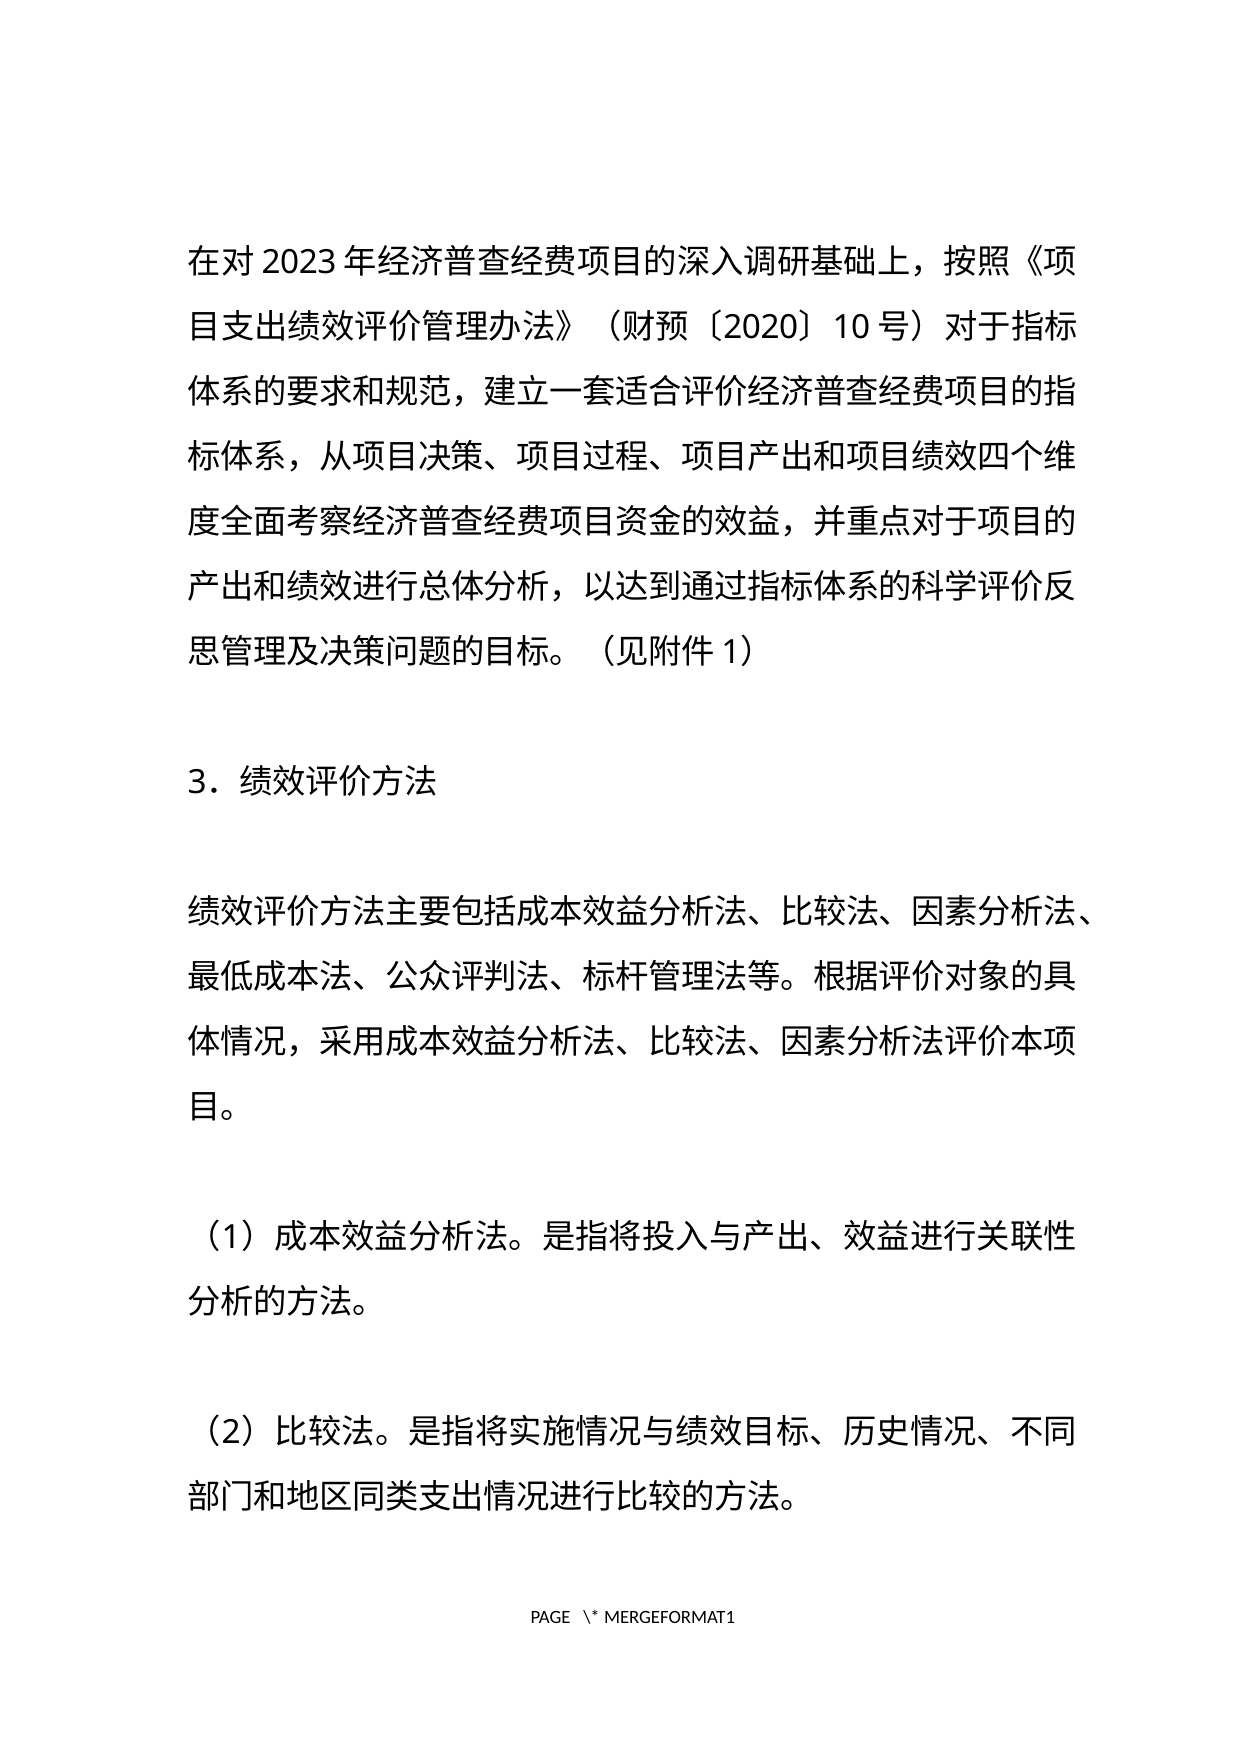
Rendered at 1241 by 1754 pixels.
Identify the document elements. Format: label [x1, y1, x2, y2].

text [187, 162, 1078, 1527]
